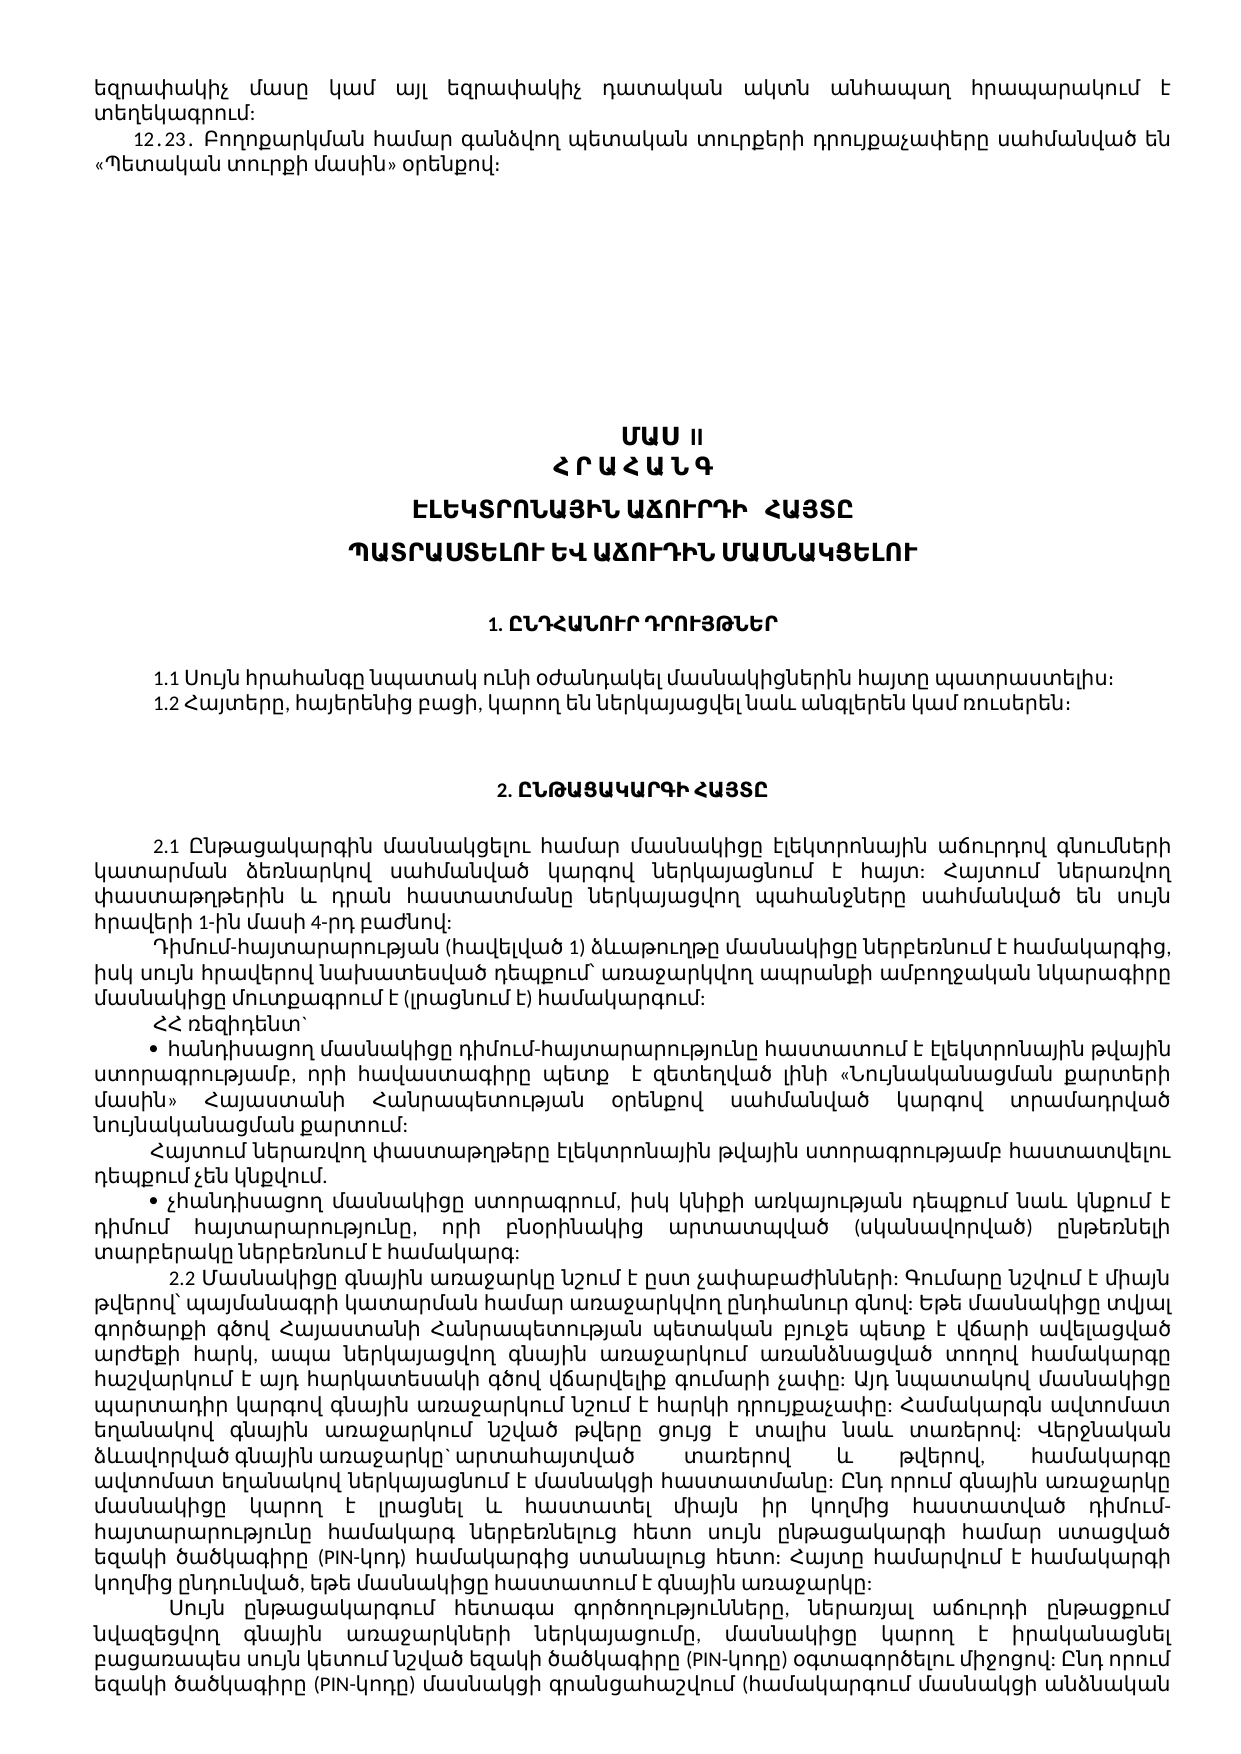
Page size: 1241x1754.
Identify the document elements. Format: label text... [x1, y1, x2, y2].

list չհանդիսացող մասնակիցը ստորագրում, իսկ կնիքի առկայության դեպքում նաև կնքում է դիմում հայտարարությունը, որի բնօրինակից արտատպված (սկանավորված) ընթեռնելի տարբերակը ներբեռնում է համակարգ: [94, 1189, 1171, 1265]
text 2.1 Ընթացակարգին մասնակցելու համար մասնակիցը էլեկտրոնային աճուրդով գնումների կատարման ձեռնարկով սահմանված կարգով ներկայացնում է հայտ: Հայտում ներառվող փաստաթղթերին և դրան հաստատմանը ներկայացվող պահանջները սահմանված են սույն հրավերի 1-ին մասի 4-րդ բաժնով: [94, 833, 1171, 934]
text ԷԼԵԿՏՐՈՆԱՅԻՆ ԱՃՈՒՐԴԻ ՀԱՅՏԸ [94, 494, 1172, 525]
text 2.2 Մասնակիցը գնային առաջարկը նշում է ըստ չափաբաժինների: Գումարը նշվում է միայն թվերով՝ պայմանագրի կատարման համար առաջարկվող ընդհանուր գնով: Եթե մասնակիցը տվյալ գործարքի գծով Հայաստանի Հանրապետության պետական բյուջե պետք է վճարի ավելացված արժեքի հարկ, ապա ներկայացվող գնային առաջարկում առանձնացված տողով համակարգը հաշվարկում է այդ հարկատեսակի գծով վճարվելիք գումարի չափը: Այդ նպատակով մասնակիցը պարտադիր կարգով գնային առաջարկում նշում է հարկի դրույքաչափը: Համակարգն ավտոմատ եղանակով գնային առաջարկում նշված թվերը ցույց է տալիս նաև տառերով: Վերջնական ձևավորված գնային առաջարկը` արտահայտված տառերով և թվերով, համակարգը ավտոմատ եղանակով ներկայացնում է մասնակցի հաստատմանը: Ընդ որում գնային առաջարկը մասնակիցը կարող է լրացնել և հաստատել միայն իր կողմից հաստատված դիմում-հայտարարությունը համակարգ ներբեռնելուց հետո սույն ընթացակարգի համար ստացված եզակի ծածկագիրը (PIN-կոդ) համակարգից ստանալուց հետո: Հայտը համարվում է համակարգի կողմից ընդունված, եթե մասնակիցը հաստատում է գնային առաջարկը: [94, 1265, 1171, 1595]
text Դիմում-հայտարարության (հավելված 1) ձևաթուղթը մասնակիցը ներբեռնում է համակարգից, իսկ սույն հրավերով նախատեսված դեպքում՝ առաջարկվող ապրանքի ամբողջական նկարագիրը մասնակիցը մուտքագրում է (լրացնում է) համակարգում: [94, 934, 1171, 1011]
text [94, 75, 1171, 126]
text 1.1 Սույն հրահանգը նպատակ ունի օժանդակել մասնակիցներին հայտը պատրաստելիս։ [94, 665, 1171, 691]
text ՄԱՍ II [94, 421, 1171, 451]
text Հայտում ներառվող փաստաթղթերը էլեկտրոնային թվային ստորագրությամբ հաստատվելու դեպքում չեն կնքվում. [94, 1138, 1171, 1189]
text 1.2 Հայտերը, հայերենից բացի, կարող են ներկայացվել նաև անգլերեն կամ ռուսերեն։ [94, 691, 1171, 716]
list հանդիսացող մասնակիցը դիմում-հայտարարությունը հաստատում է էլեկտրոնային թվային ստորագրությամբ, որի հավաստագիրը պետք է զետեղված լինի «Նույնականացման քարտերի մասին» Հայաստանի Հանրապետության օրենքով սահմանված կարգով տրամադրված նույնականացման քարտում: [94, 1036, 1171, 1138]
text 2. ԸՆԹԱՑԱԿԱՐԳԻ ՀԱՅՏԸ [94, 777, 1171, 802]
text 1. ԸՆԴՀԱՆՈՒՐ ԴՐՈՒՅԹՆԵՐ [94, 611, 1171, 636]
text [94, 1595, 1171, 1697]
text ՊԱՏՐԱՍՏԵԼՈՒ ԵՎ ԱՃՈՒԴԻՆ ՄԱՍՆԱԿՑԵԼՈՒ [94, 537, 1172, 568]
text Հ Ր Ա Հ Ա Ն Գ [94, 451, 1172, 482]
text 12․23․ Բողոքարկման համար գանձվող պետական տուրքերի դրույքաչափերը սահմանված են «Պետական տուրքի մասին» օրենքով։ [94, 126, 1171, 177]
text ՀՀ ռեզիդենտ` [94, 1011, 1171, 1036]
